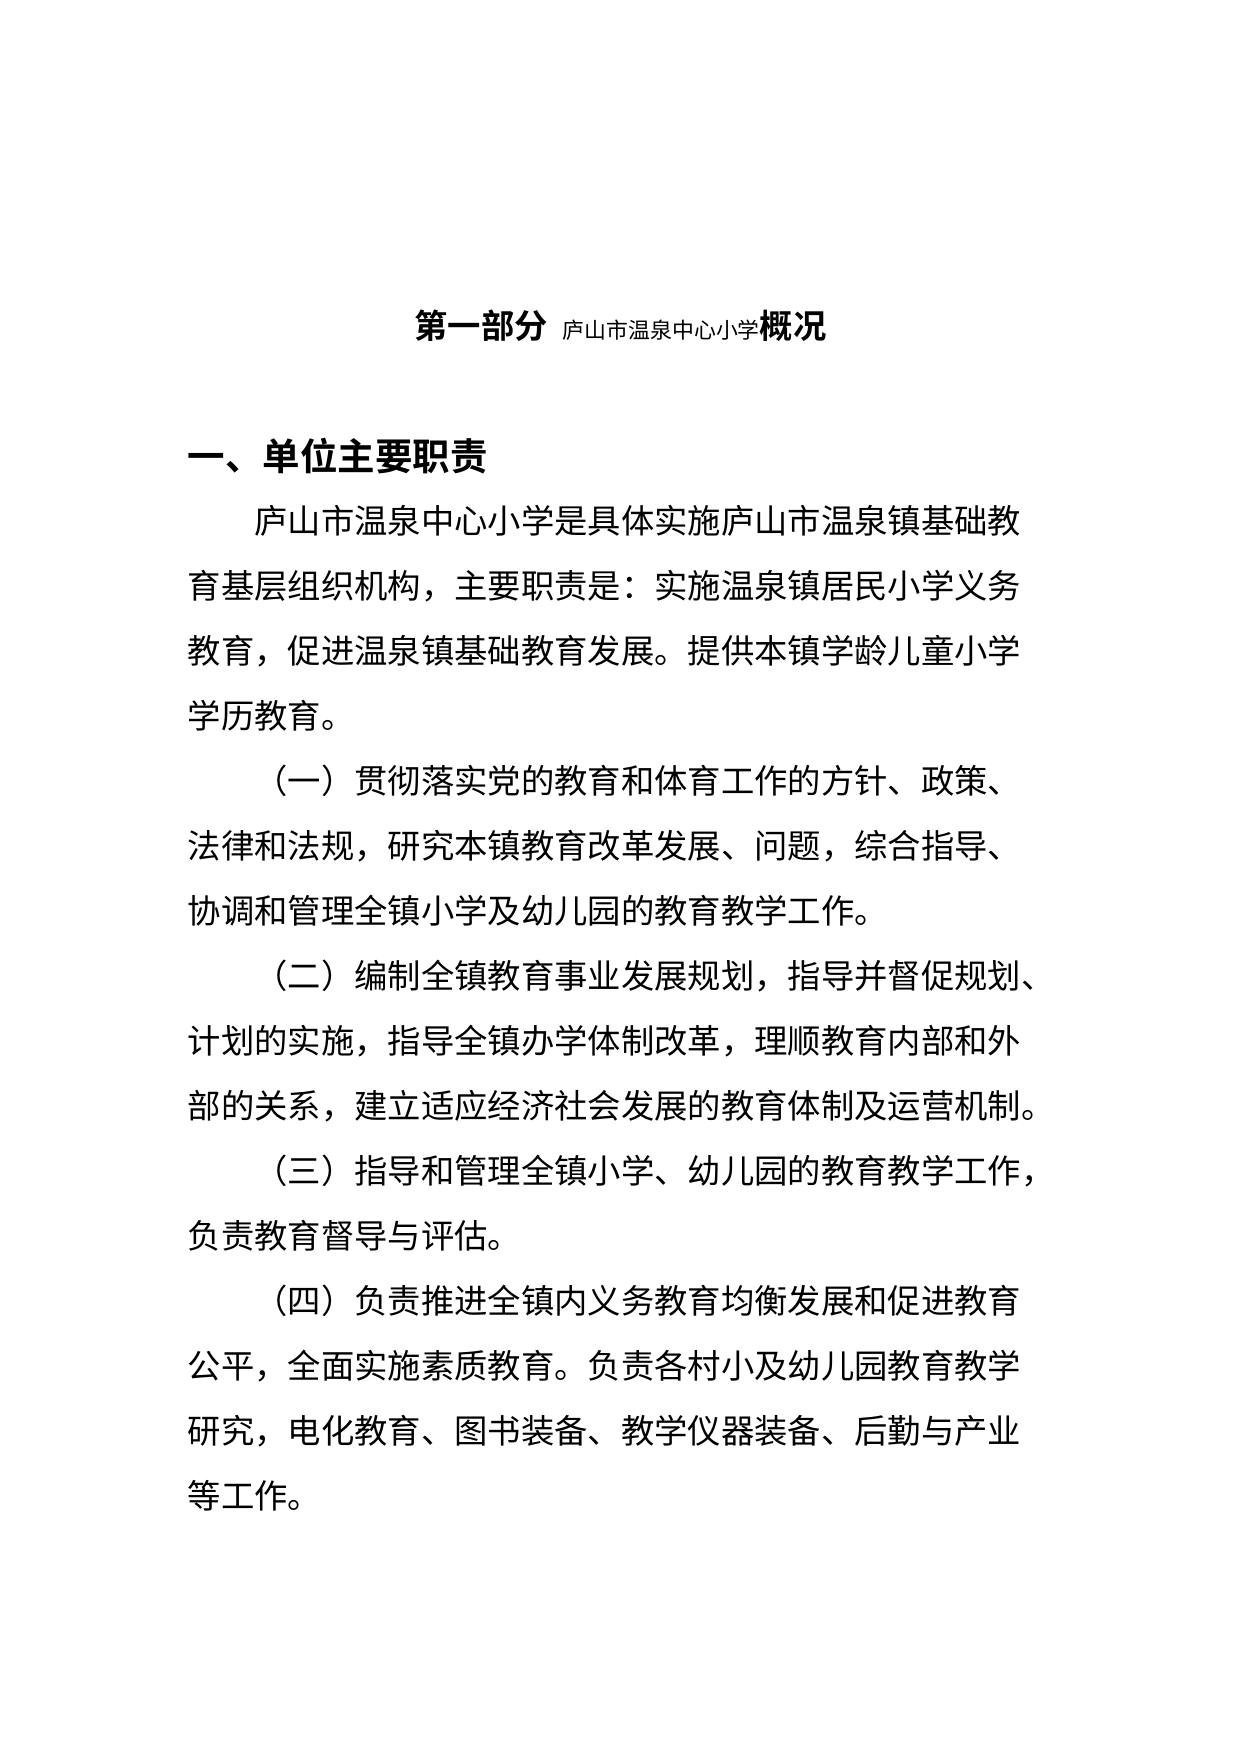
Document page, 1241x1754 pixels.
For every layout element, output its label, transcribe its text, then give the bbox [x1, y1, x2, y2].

text 第一部分 庐山市温泉中心小学概况 [187, 292, 1053, 357]
text （三）指导和管理全镇小学、幼儿园的教育教学工作，负责教育督导与评估。 [187, 1137, 1053, 1267]
text （四）负责推进全镇内义务教育均衡发展和促进教育公平，全面实施素质教育。负责各村小及幼儿园教育教学研究，电化教育、图书装备、教学仪器装备、后勤与产业等工作。 [187, 1267, 1053, 1527]
text （一）贯彻落实党的教育和体育工作的方针、政策、法律和法规，研究本镇教育改革发展、问题，综合指导、协调和管理全镇小学及幼儿园的教育教学工作。 [187, 747, 1053, 942]
text 庐山市温泉中心小学是具体实施庐山市温泉镇基础教育基层组织机构，主要职责是：实施温泉镇居民小学义务教育，促进温泉镇基础教育发展。提供本镇学龄儿童小学学历教育。 [187, 487, 1053, 747]
text （二）编制全镇教育事业发展规划，指导并督促规划、计划的实施，指导全镇办学体制改革，理顺教育内部和外部的关系，建立适应经济社会发展的教育体制及运营机制。 [187, 942, 1053, 1137]
text 一、单位主要职责 [187, 422, 1053, 487]
